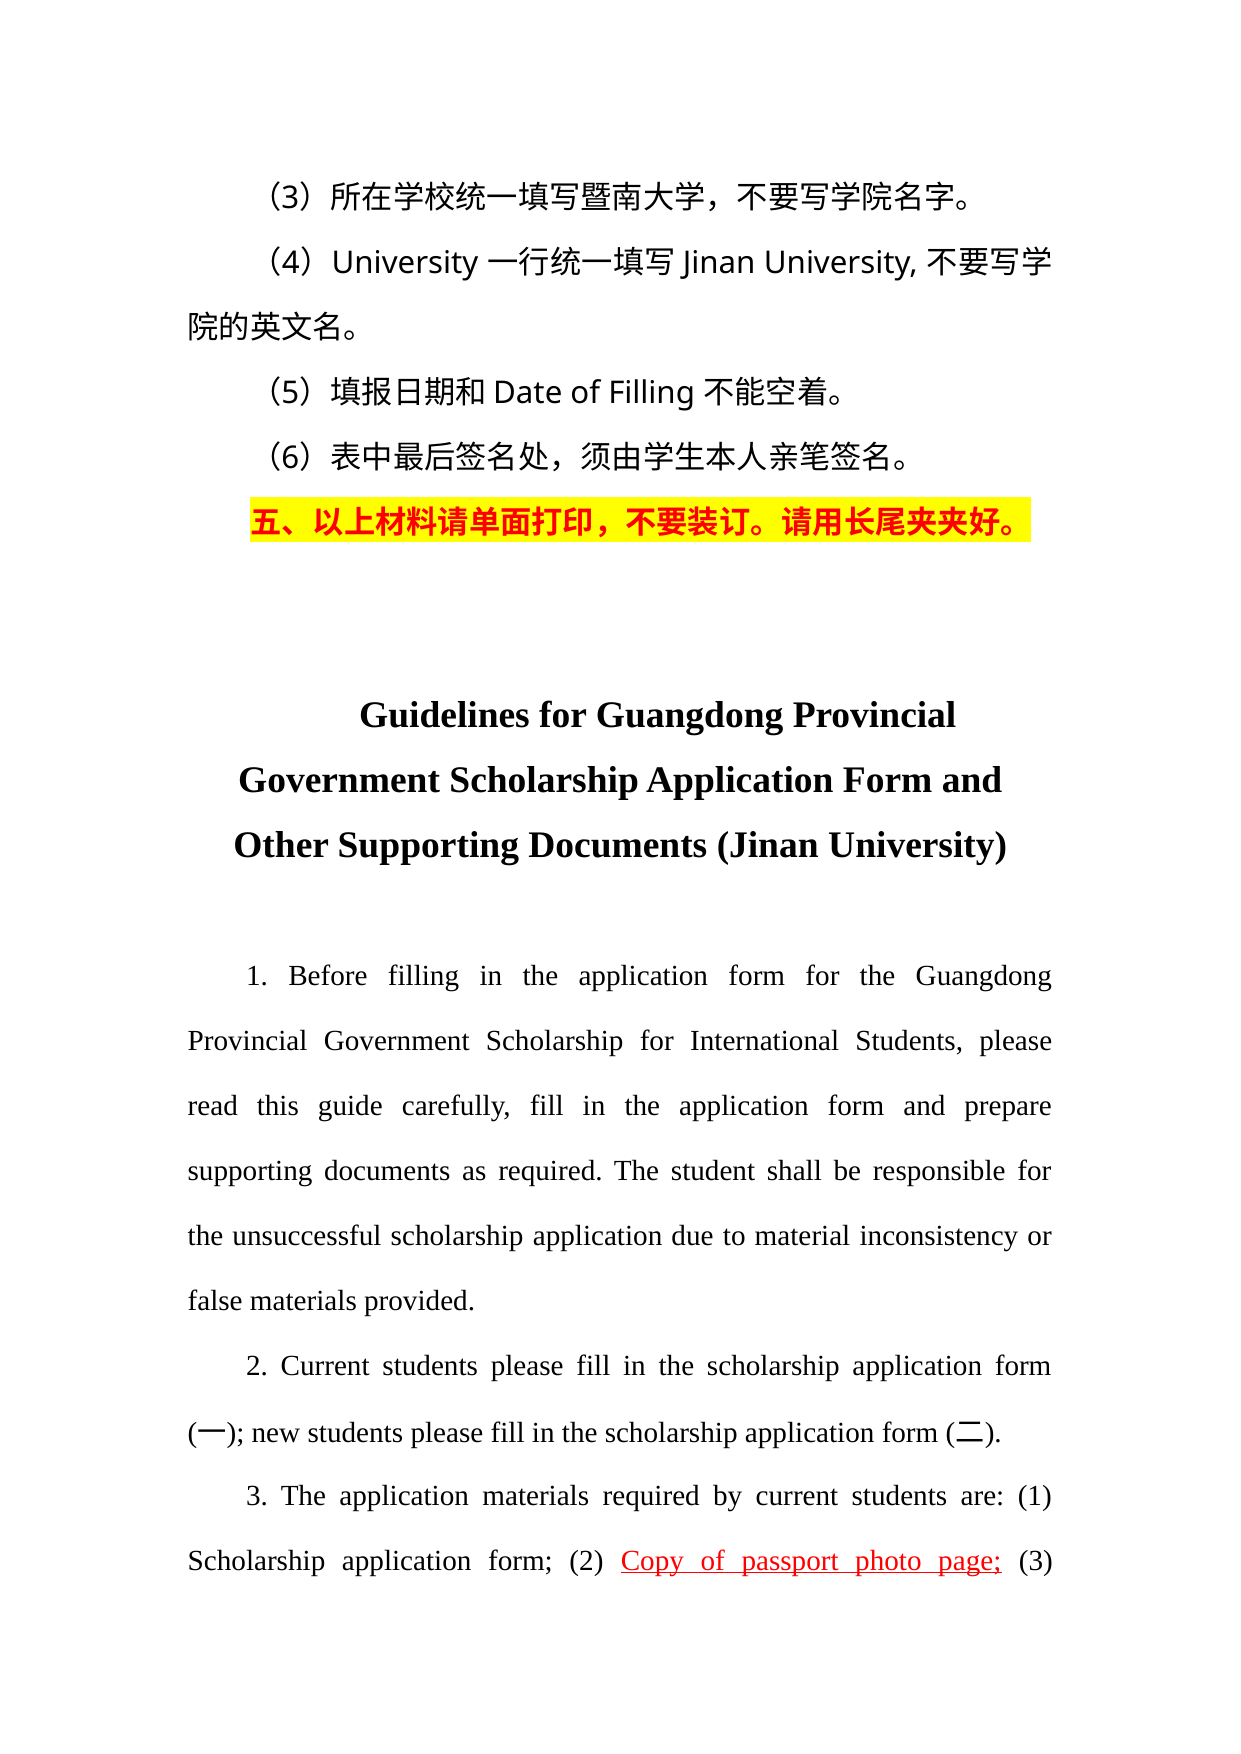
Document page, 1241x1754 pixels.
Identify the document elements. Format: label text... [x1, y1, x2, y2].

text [187, 1462, 1053, 1592]
text 五、以上材料请单面打印，不要装订。请用长尾夹夹好。 [187, 487, 1053, 552]
text Guidelines for Guangdong Provincial Government Scholarship Application Form and Other Supporting Documents (Jinan University) [187, 682, 1053, 877]
text 2. Current students please fill in the scholarship application form (一); new students please fill in the scholarship application form (二). [187, 1332, 1053, 1462]
text （6）表中最后签名处，须由学生本人亲笔签名。 [187, 422, 1053, 487]
text （3）所在学校统一填写暨南大学，不要写学院名字。 [187, 162, 1053, 227]
text 1. Before filling in the application form for the Guangdong Provincial Government Scholarship for International Students, please read this guide carefully, fill in the application form and prepare supporting documents as required. The student shall be responsible for the unsuccessful scholarship application due to material inconsistency or false materials provided. [187, 942, 1053, 1332]
text （5）填报日期和Date of Filling 不能空着。 [187, 357, 1053, 422]
text （4）University 一行统一填写Jinan University, 不要写学院的英文名。 [187, 227, 1053, 357]
